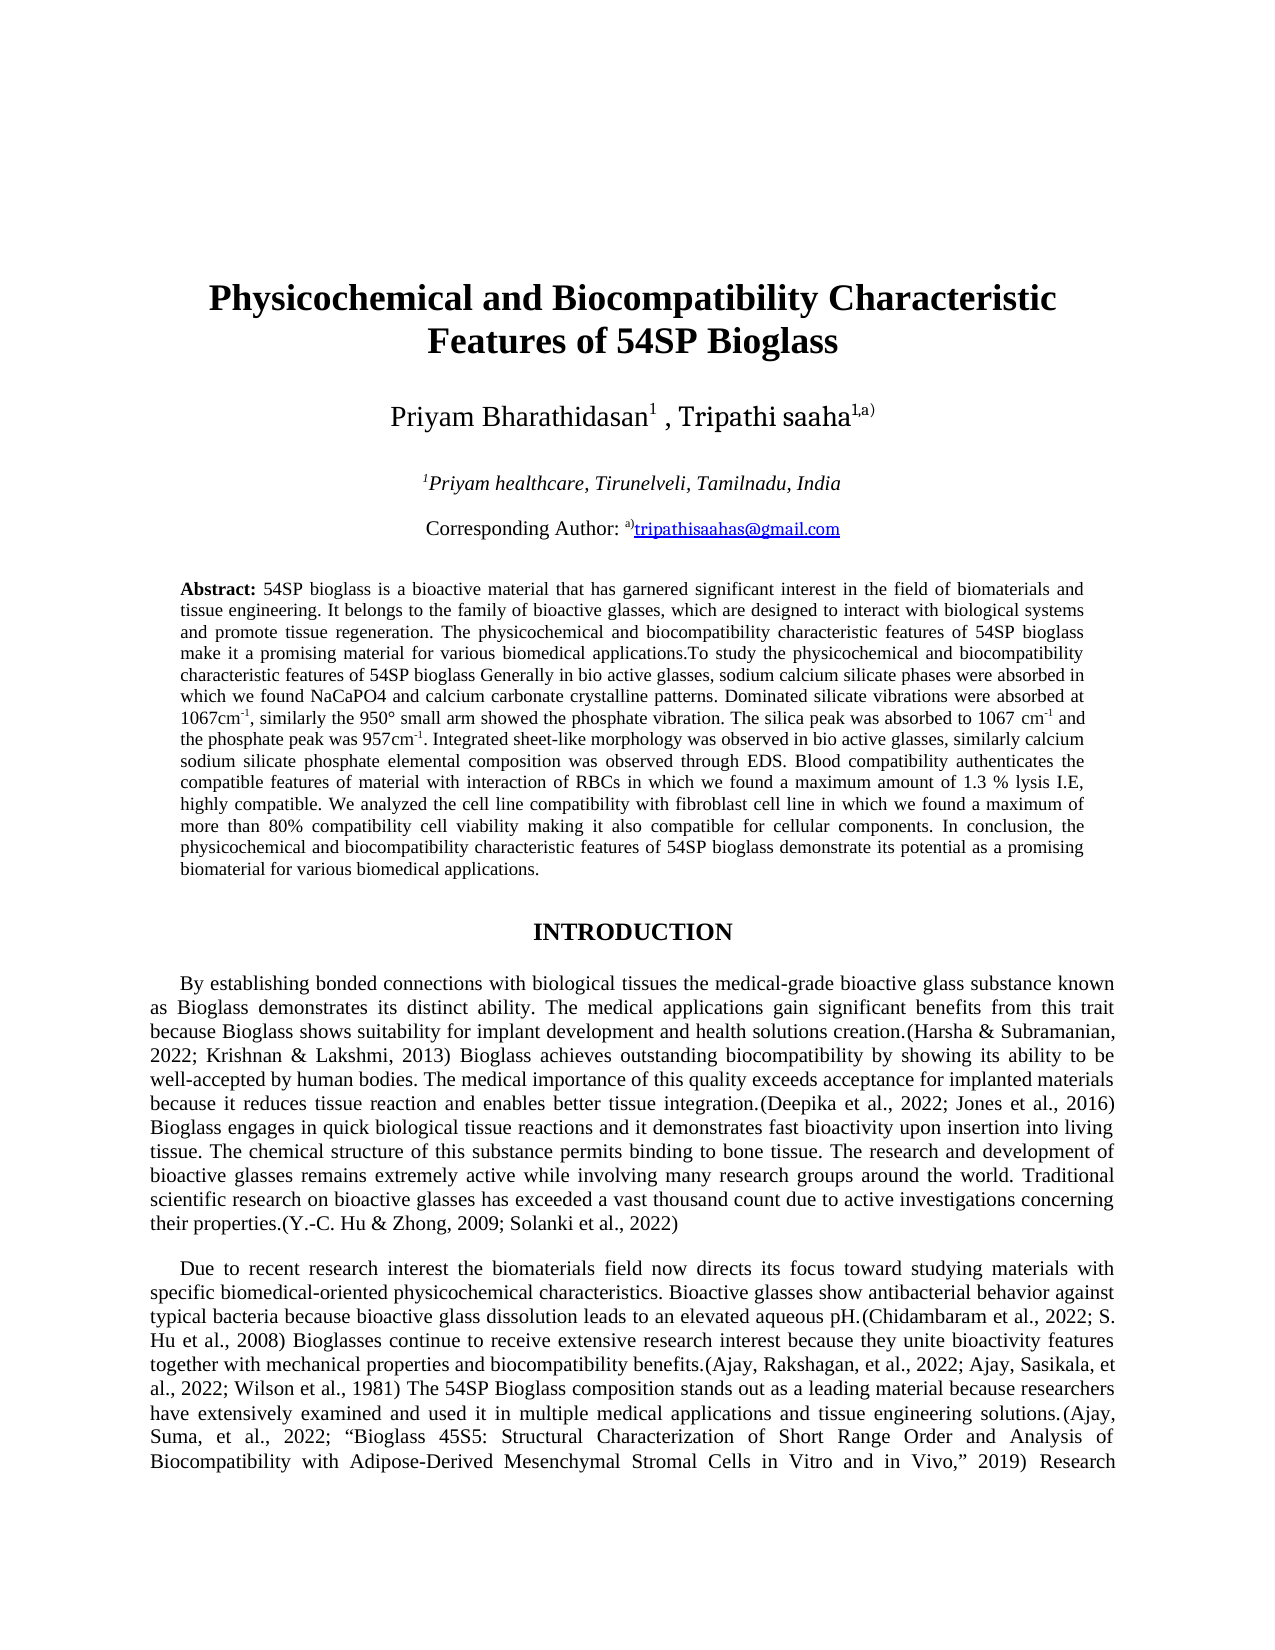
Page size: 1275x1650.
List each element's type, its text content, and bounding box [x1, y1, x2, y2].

text Abstract: 54SP bioglass is a bioactive material that has garnered significant interest in the field of biomaterials and tissue engineering. It belongs to the family of bioactive glasses, which are designed to interact with biological systems and promote tissue regeneration. The physicochemical and biocompatibility characteristic features of 54SP bioglass make it a promising material for various biomedical applications.To study the physicochemical and biocompatibility characteristic features of 54SP bioglass Generally in bio active glasses, sodium calcium silicate phases were absorbed in which we found NaCaPO4 and calcium carbonate crystalline patterns. Dominated silicate vibrations were absorbed at 1067cm-1, similarly the 950° small arm showed the phosphate vibration. The silica peak was absorbed to 1067 cm-1 and the phosphate peak was 957cm-1. Integrated sheet-like morphology was observed in bio active glasses, similarly calcium sodium silicate phosphate elemental composition was observed through EDS. Blood compatibility authenticates the compatible features of material with interaction of RBCs in which we found a maximum amount of 1.3 % lysis I.E, highly compatible. We analyzed the cell line compatibility with fibroblast cell line in which we found a maximum of more than 80% compatibility cell viability making it also compatible for cellular components. In conclusion, the physicochemical and biocompatibility characteristic features of 54SP bioglass demonstrate its potential as a promising biomaterial for various biomedical applications. [180, 577, 1086, 879]
text Corresponding Author: a)tripathisaahas@gmail.com [150, 516, 1116, 540]
text By establishing bonded connections with biological tissues the medical-grade bioactive glass substance known as Bioglass demonstrates its distinct ability. The medical applications gain significant benefits from this trait because Bioglass shows suitability for implant development and health solutions creation.(Harsha & Subramanian, 2022; Krishnan & Lakshmi, 2013) Bioglass achieves outstanding biocompatibility by showing its ability to be well-accepted by human bodies. The medical importance of this quality exceeds acceptance for implanted materials because it reduces tissue reaction and enables better tissue integration.(Deepika et al., 2022; Jones et al., 2016) Bioglass engages in quick biological tissue reactions and it demonstrates fast bioactivity upon insertion into living tissue. The chemical structure of this substance permits binding to bone tissue. The research and development of bioactive glasses remains extremely active while involving many research groups around the world. Traditional scientific research on bioactive glasses has exceeded a vast thousand count due to active investigations concerning their properties.(Y.-C. Hu & Zhong, 2009; Solanki et al., 2022) [150, 971, 1116, 1235]
subtitle INTRODUCTION [150, 917, 1116, 946]
text Priyam Bharathidasan1 , Tripathi saaha1,a) [150, 399, 1116, 433]
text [150, 1256, 1116, 1473]
title Physicochemical and Biocompatibility Characteristic Features of 54SP Bioglass [150, 275, 1116, 361]
text 1Priyam healthcare, Tirunelveli, Tamilnadu, India [150, 471, 1116, 495]
